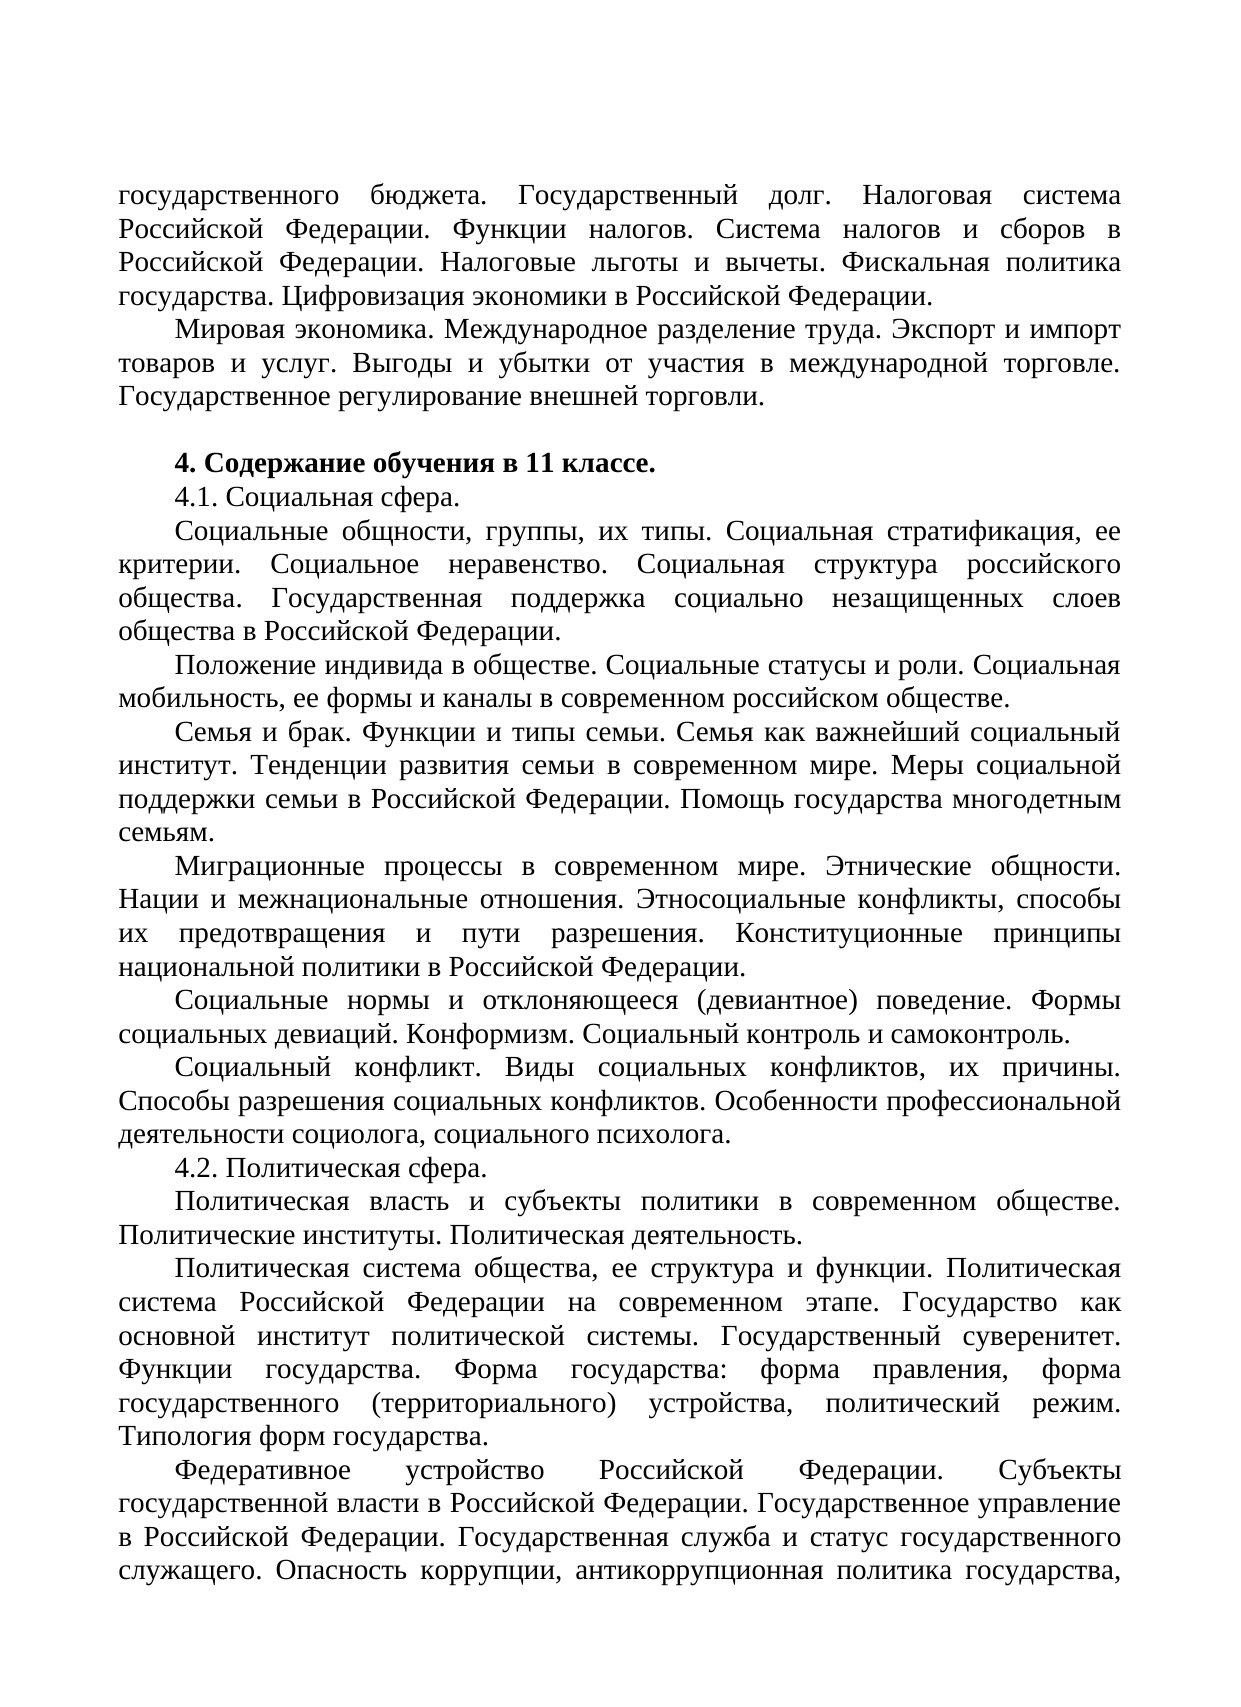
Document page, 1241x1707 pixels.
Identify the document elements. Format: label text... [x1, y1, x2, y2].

text Политическая система общества, ее структура и функции. Политическая система Российской Федерации на современном этапе. Государство как основной институт политической системы. Государственный суверенитет. Функции государства. Форма государства: форма правления, форма государственного (территориального) устройства, политический режим. Типология форм государства. [118, 1251, 1122, 1452]
text Мировая экономика. Международное разделение труда. Экспорт и импорт товаров и услуг. Выгоды и убытки от участия в международной торговле. Государственное регулирование внешней торговли. [118, 311, 1122, 412]
text Социальные нормы и отклоняющееся (девиантное) поведение. Формы социальных девиаций. Конформизм. Социальный контроль и самоконтроль. [118, 982, 1122, 1049]
text Социальные общности, группы, их типы. Социальная стратификация, ее критерии. Социальное неравенство. Социальная структура российского общества. Государственная поддержка социально незащищенных слоев общества в Российской Федерации. [118, 513, 1122, 647]
text Миграционные процессы в современном мире. Этнические общности. Нации и межнациональные отношения. Этносоциальные конфликты, способы их предотвращения и пути разрешения. Конституционные принципы национальной политики в Российской Федерации. [118, 848, 1122, 982]
text Политическая власть и субъекты политики в современном обществе. Политические институты. Политическая деятельность. [118, 1183, 1122, 1251]
text Положение индивида в обществе. Социальные статусы и роли. Социальная мобильность, ее формы и каналы в современном российском обществе. [118, 647, 1122, 714]
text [118, 177, 1122, 311]
text 4.1. Социальная сфера. [118, 479, 1122, 513]
text Социальный конфликт. Виды социальных конфликтов, их причины. Способы разрешения социальных конфликтов. Особенности профессиональной деятельности социолога, социального психолога. [118, 1049, 1122, 1150]
text Семья и брак. Функции и типы семьи. Семья как важнейший социальный институт. Тенденции развития семьи в современном мире. Меры социальной поддержки семьи в Российской Федерации. Помощь государства многодетным семьям. [118, 714, 1122, 848]
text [118, 1452, 1122, 1586]
text 4.2. Политическая сфера. [118, 1150, 1122, 1183]
text 4. Содержание обучения в 11 классе. [118, 446, 1122, 479]
